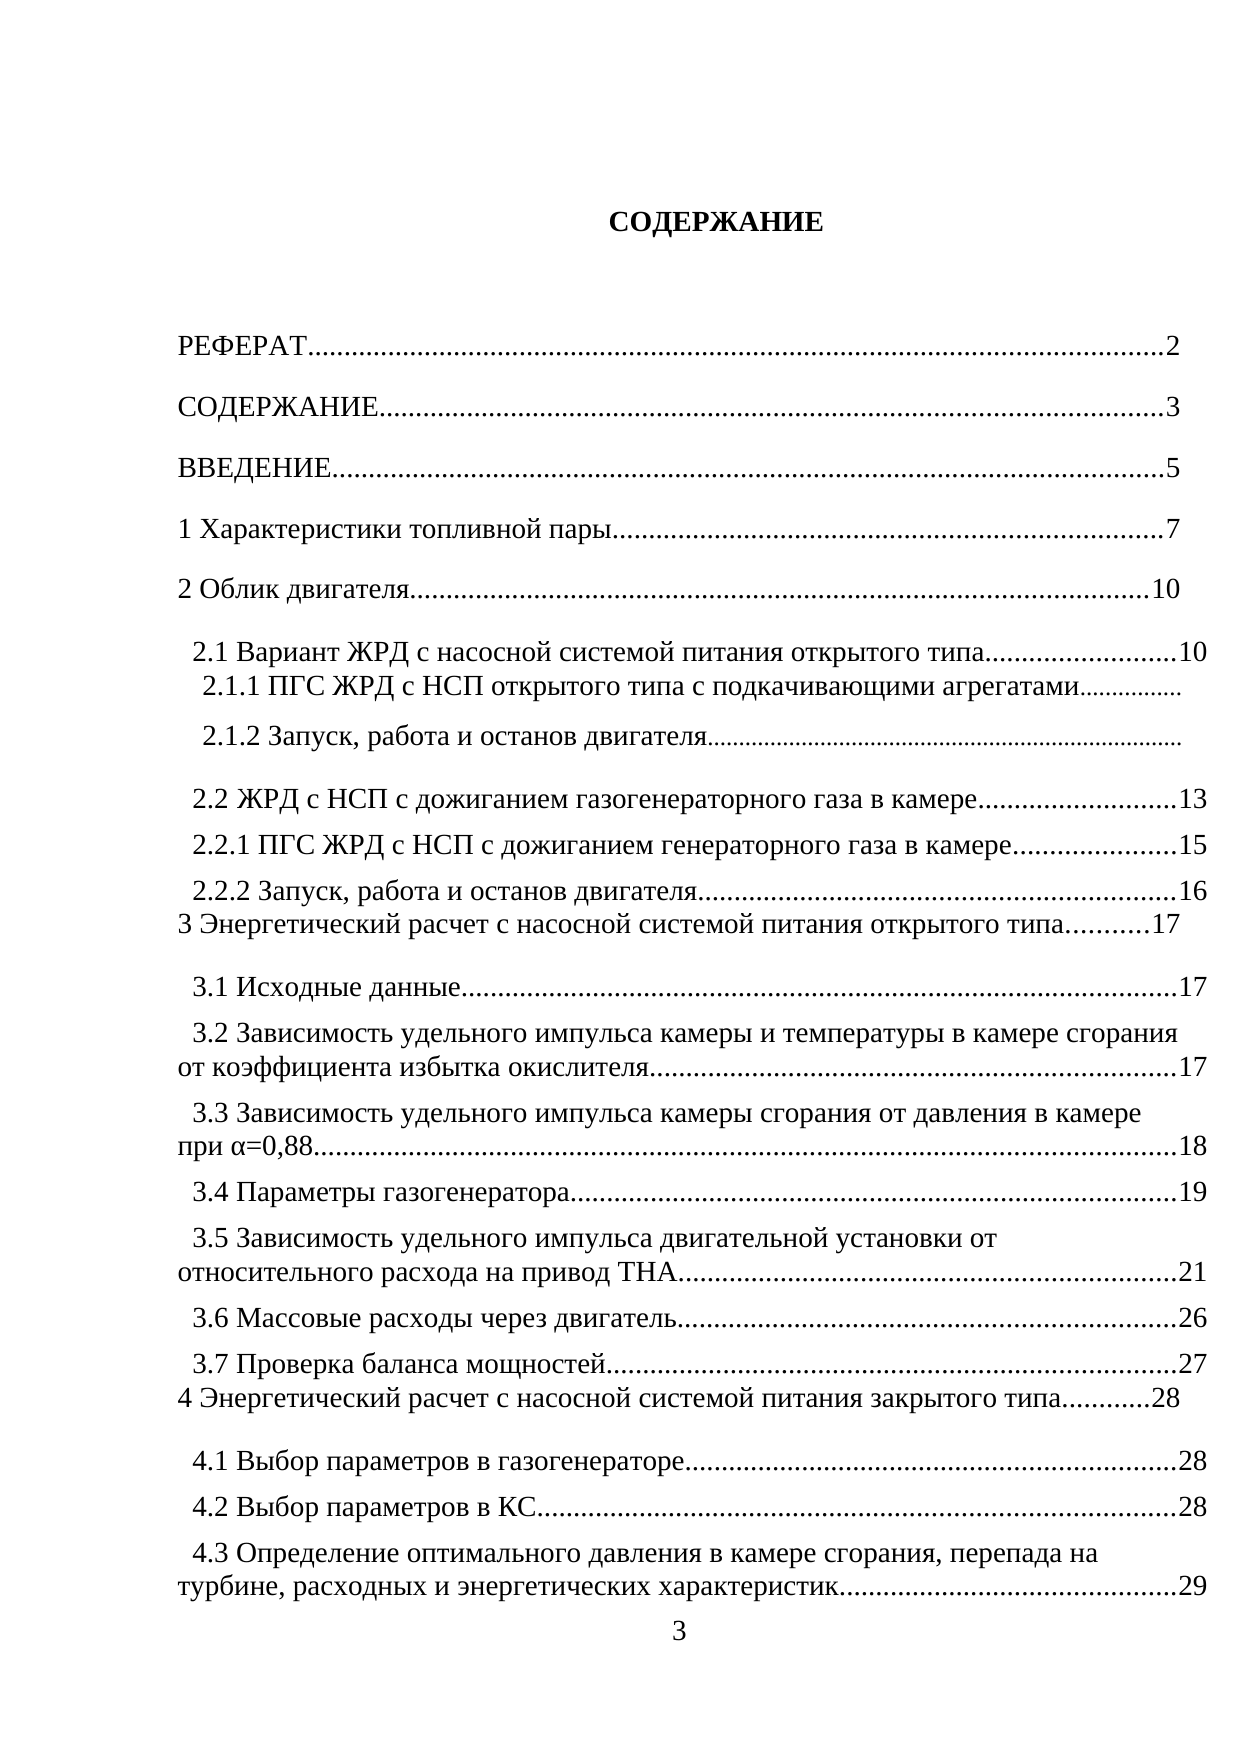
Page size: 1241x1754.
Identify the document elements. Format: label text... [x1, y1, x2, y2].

subtitle СОДЕРЖАНИЕ [177, 204, 1181, 238]
